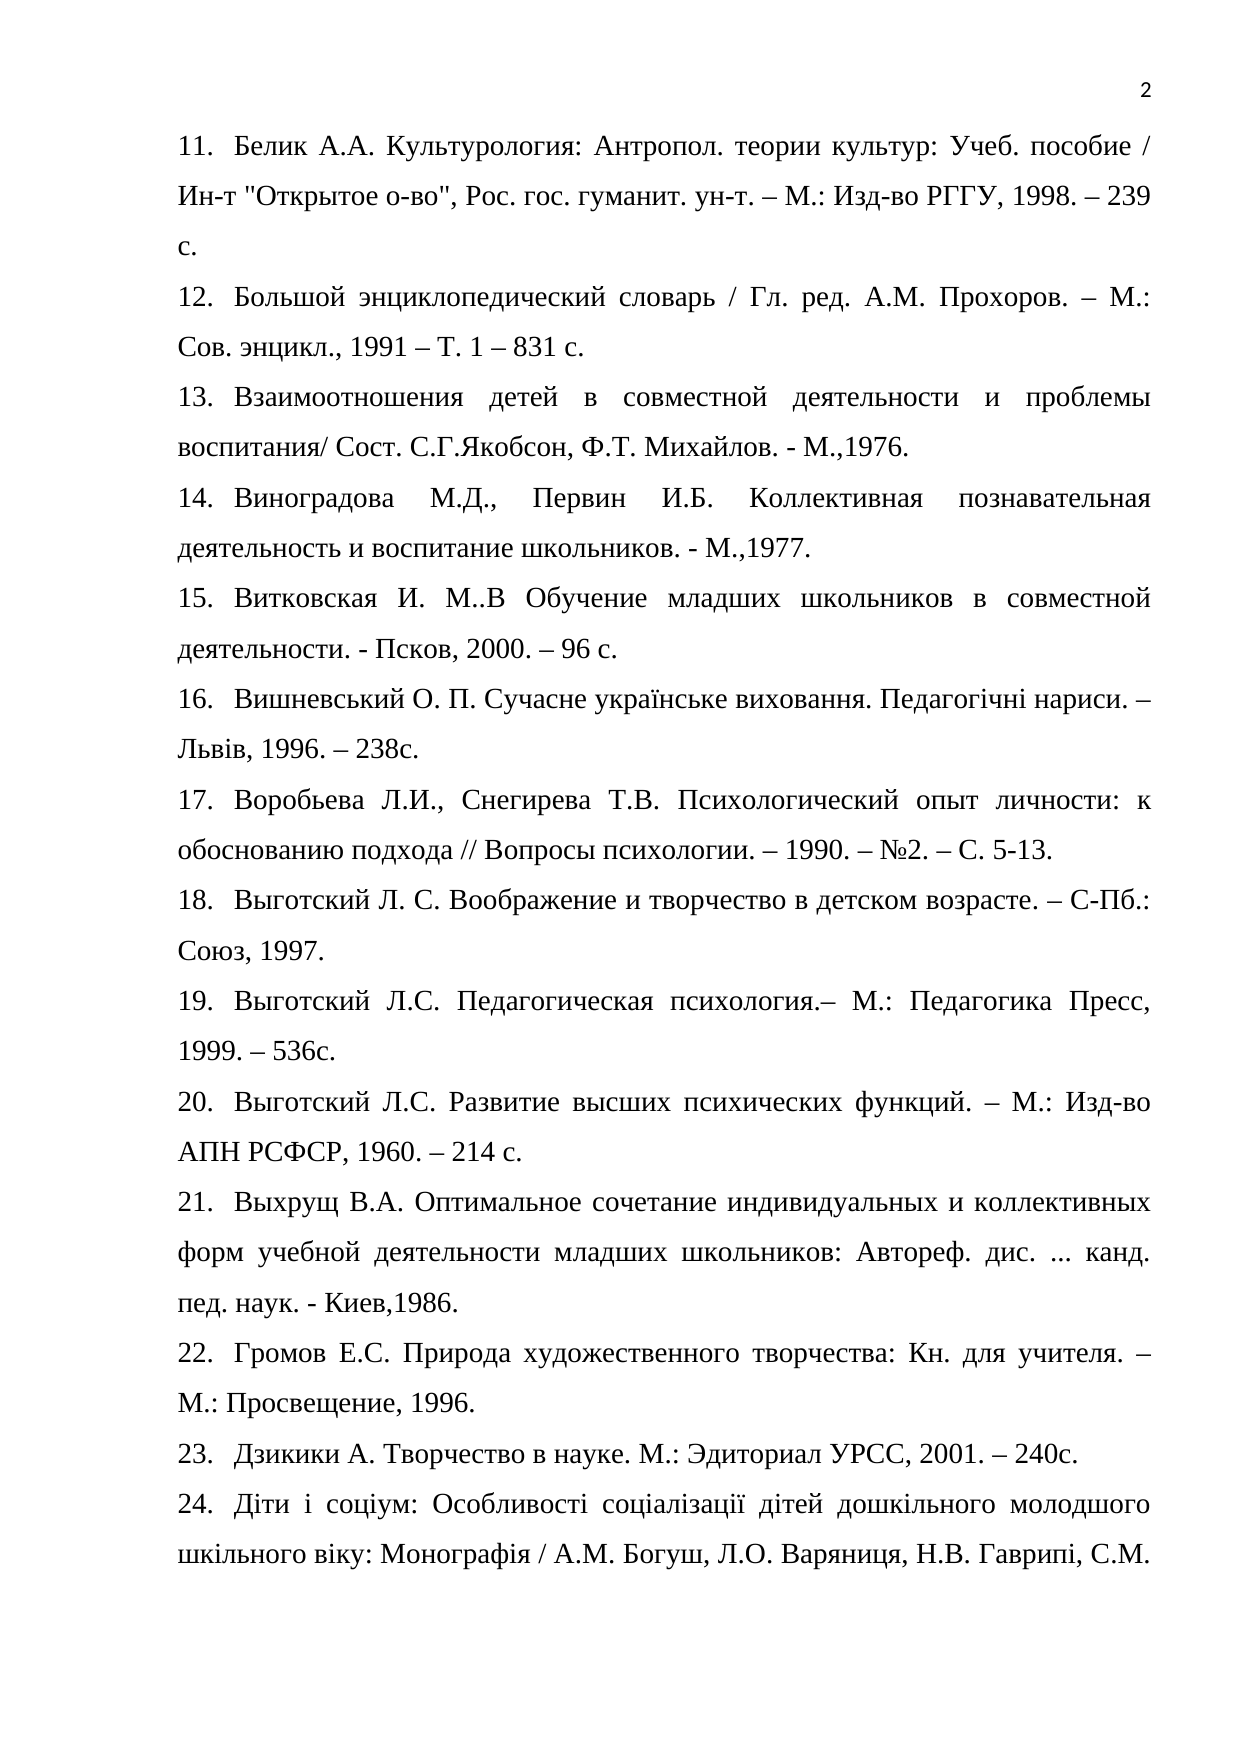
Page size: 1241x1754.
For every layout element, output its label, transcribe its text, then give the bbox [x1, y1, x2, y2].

list Выготский Л. С. Воображение и творчество в детском возрасте. – С-Пб.: Союз, 1997. [177, 882, 1152, 966]
list Громов Е.С. Природа художественного творчества: Кн. для учителя. – М.: Просвещение, 1996. [177, 1335, 1152, 1419]
list Витковская И. М..В Обучение младших школьников в совместной деятельности. - Псков, 2000. – 96 с. [177, 581, 1152, 664]
list Выхрущ В.А. Оптимальное сочетание индивидуальных и коллективных форм учебной деятельности младших школьников: Автореф. дис. ... канд. пед. наук. - Киев,1986. [177, 1184, 1152, 1318]
list Большой энциклопедический словарь / Гл. ред. А.М. Прохоров. – М.: Сов. энцикл., 1991 – Т. 1 – 831 с. [177, 279, 1152, 362]
list Виноградова М.Д., Первин И.Б. Коллективная познавательная деятельность и воспитание школьников. - М.,1977. [177, 480, 1152, 564]
list Белик А.А. Культурология: Антропол. теории культур: Учеб. пособие / Ин-т "Открытое о-во", Рос. гос. гуманит. ун-т. – М.: Изд-во РГГУ, 1998. – 239 с. [177, 128, 1152, 262]
list Выготский Л.С. Развитие высших психических функций. – М.: Изд-во АПН РСФСР, 1960. – 214 с. [177, 1084, 1152, 1167]
list Воробьева Л.И., Снегирева Т.В. Психологический опыт личности: к обоснованию подхода // Вопросы психологии. – 1990. – №2. – С. 5-13. [177, 782, 1152, 866]
list Взаимоотношения детей в совместной деятельности и проблемы воспитания/ Cост. С.Г.Якобсон, Ф.Т. Михайлов. - М.,1976. [177, 379, 1152, 463]
list Дзикики А. Творчество в науке. М.: Эдиториал УРСС, 2001. – 240с. [177, 1436, 1152, 1469]
list Выготский Л.С. Педагогическая психология.– М.: Педагогика Пресс, 1999. – 536с. [177, 983, 1152, 1067]
list Вишневський О. П. Сучасне українське виховання. Педагогічні нариси. – Львів, 1996. – 238с. [177, 681, 1152, 765]
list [177, 1486, 1152, 1570]
